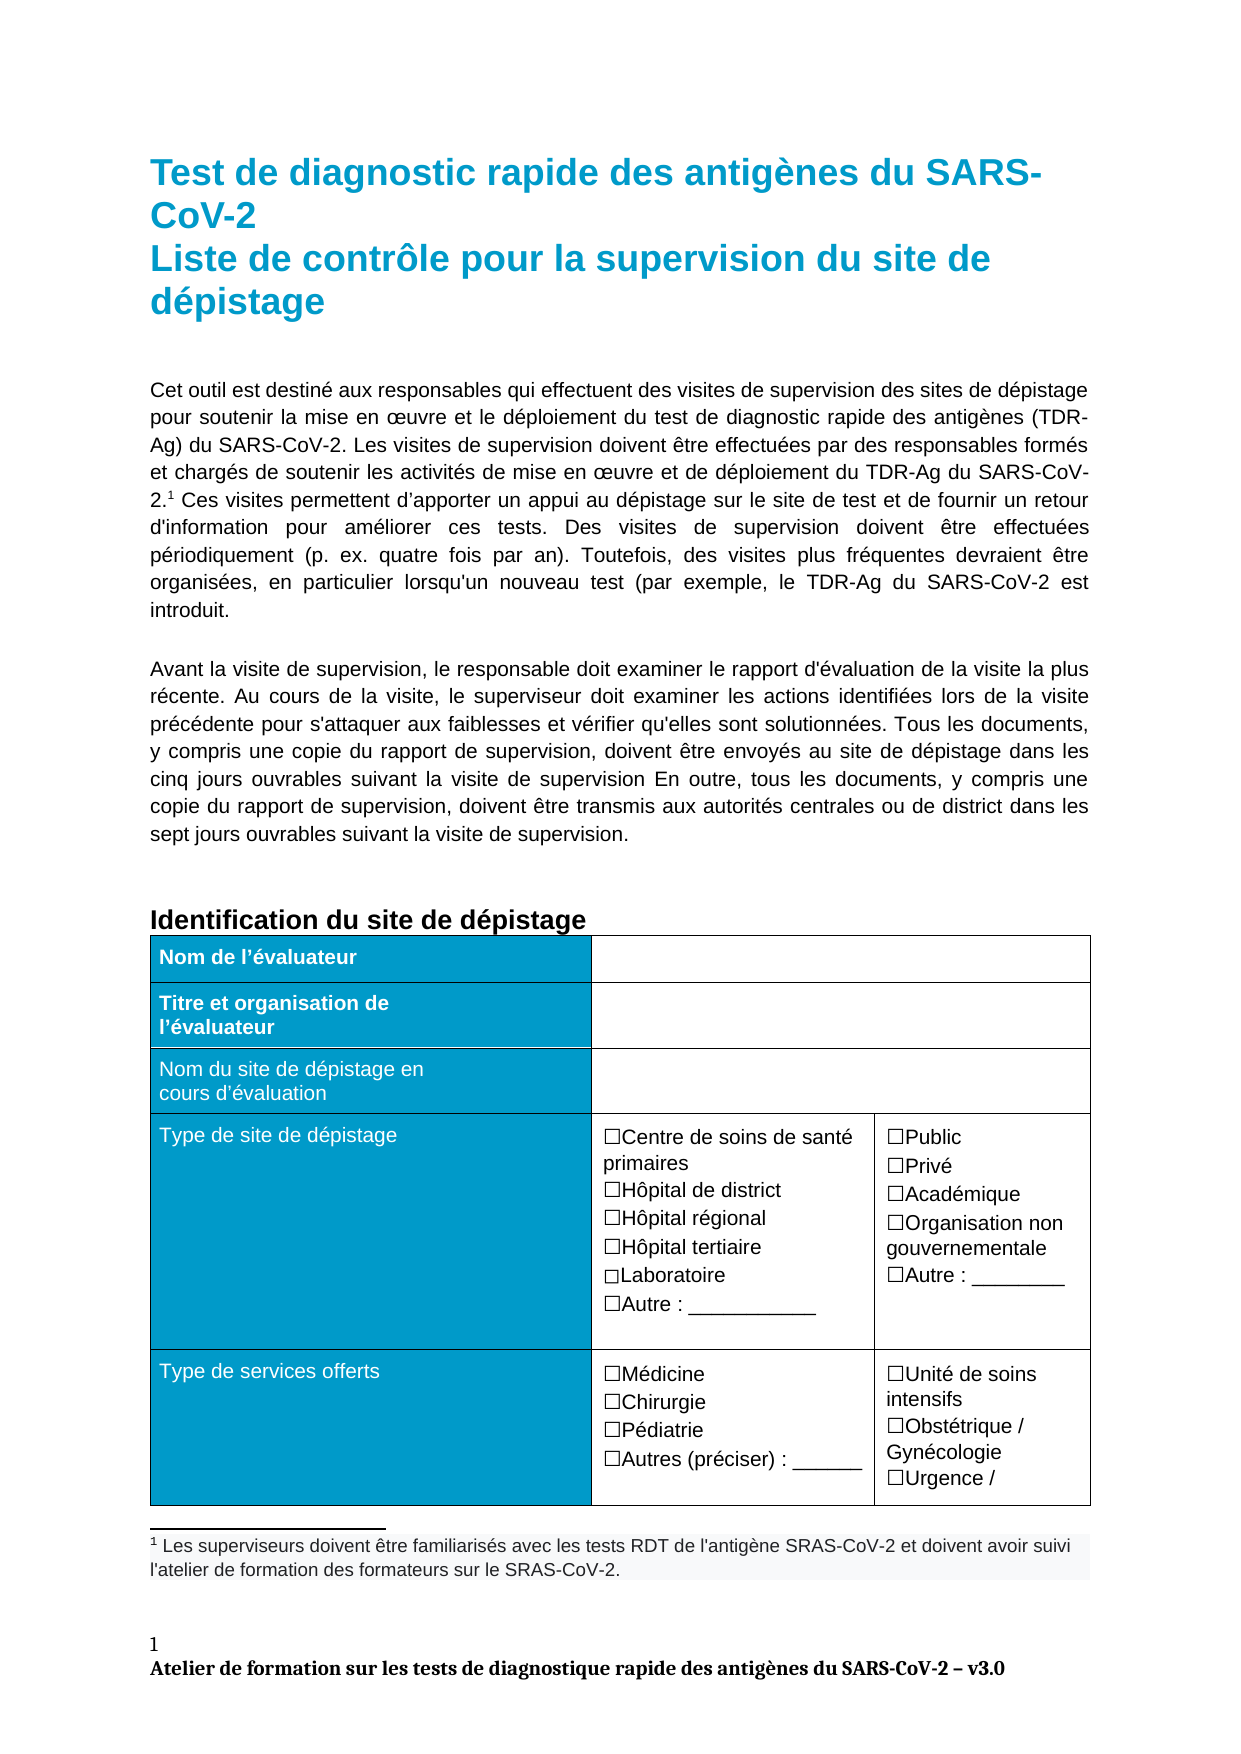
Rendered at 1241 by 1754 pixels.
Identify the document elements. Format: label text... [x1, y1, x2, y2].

table_cell [592, 1049, 1090, 1113]
table_cell ☐Centre de soins de santé primaires ☐Hôpital de district ☐Hôpital régional ☐Hôpital tertiaire ◻︎Laboratoire ☐Autre : ___________ [592, 1114, 874, 1349]
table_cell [151, 1350, 591, 1505]
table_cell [592, 1350, 874, 1505]
table_header Nom de l’évaluateur [151, 936, 591, 982]
table_cell Type de site de dépistage [151, 1114, 591, 1349]
text Cet outil est destiné aux responsables qui effectuent des visites de supervision des sites de dépistage pour soutenir la mise en œuvre et le déploiement du test de diagnostic rapide des antigènes (TDR-Ag) du SARS-CoV-2. Les visites de supervision doivent être effectuées par des responsables formés et chargés de soutenir les activités de mise en œuvre et de déploiement du TDR-Ag du SARS-CoV-2. Ces visites permettent d’apporter un appui au dépistage sur le site de test et de fournir un retour d'information pour améliorer ces tests. Des visites de supervision doivent être effectuées périodiquement (p. ex. quatre fois par an). Toutefois, des visites plus fréquentes devraient être organisées, en particulier lorsqu'un nouveau test (par exemple, le TDR-Ag du SARS-CoV-2 est introduit. [150, 378, 1090, 622]
subtitle Test de diagnostic rapide des antigènes du SARS-CoV-2 [150, 150, 1090, 236]
subtitle Liste de contrôle pour la supervision du site de dépistage [150, 236, 1090, 322]
table_cell ☐Public ☐Privé ☐Académique ☐Organisation non gouvernementale ☐Autre : ________ [875, 1114, 1090, 1349]
table_cell Titre et organisation de l’évaluateur [151, 983, 591, 1047]
table_cell Nom du site de dépistage en cours d’évaluation [151, 1049, 591, 1113]
table_header [592, 936, 1090, 982]
subtitle Identification du site de dépistage [150, 904, 1090, 935]
text Avant la visite de supervision, le responsable doit examiner le rapport d'évaluation de la visite la plus récente. Au cours de la visite, le superviseur doit examiner les actions identifiées lors de la visite précédente pour s'attaquer aux faiblesses et vérifier qu'elles sont solutionnées. Tous les documents, y compris une copie du rapport de supervision, doivent être envoyés au site de dépistage dans les cinq jours ouvrables suivant la visite de supervision En outre, tous les documents, y compris une copie du rapport de supervision, doivent être transmis aux autorités centrales ou de district dans les sept jours ouvrables suivant la visite de supervision. [150, 656, 1090, 845]
table_cell [592, 983, 1090, 1047]
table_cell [875, 1350, 1090, 1505]
